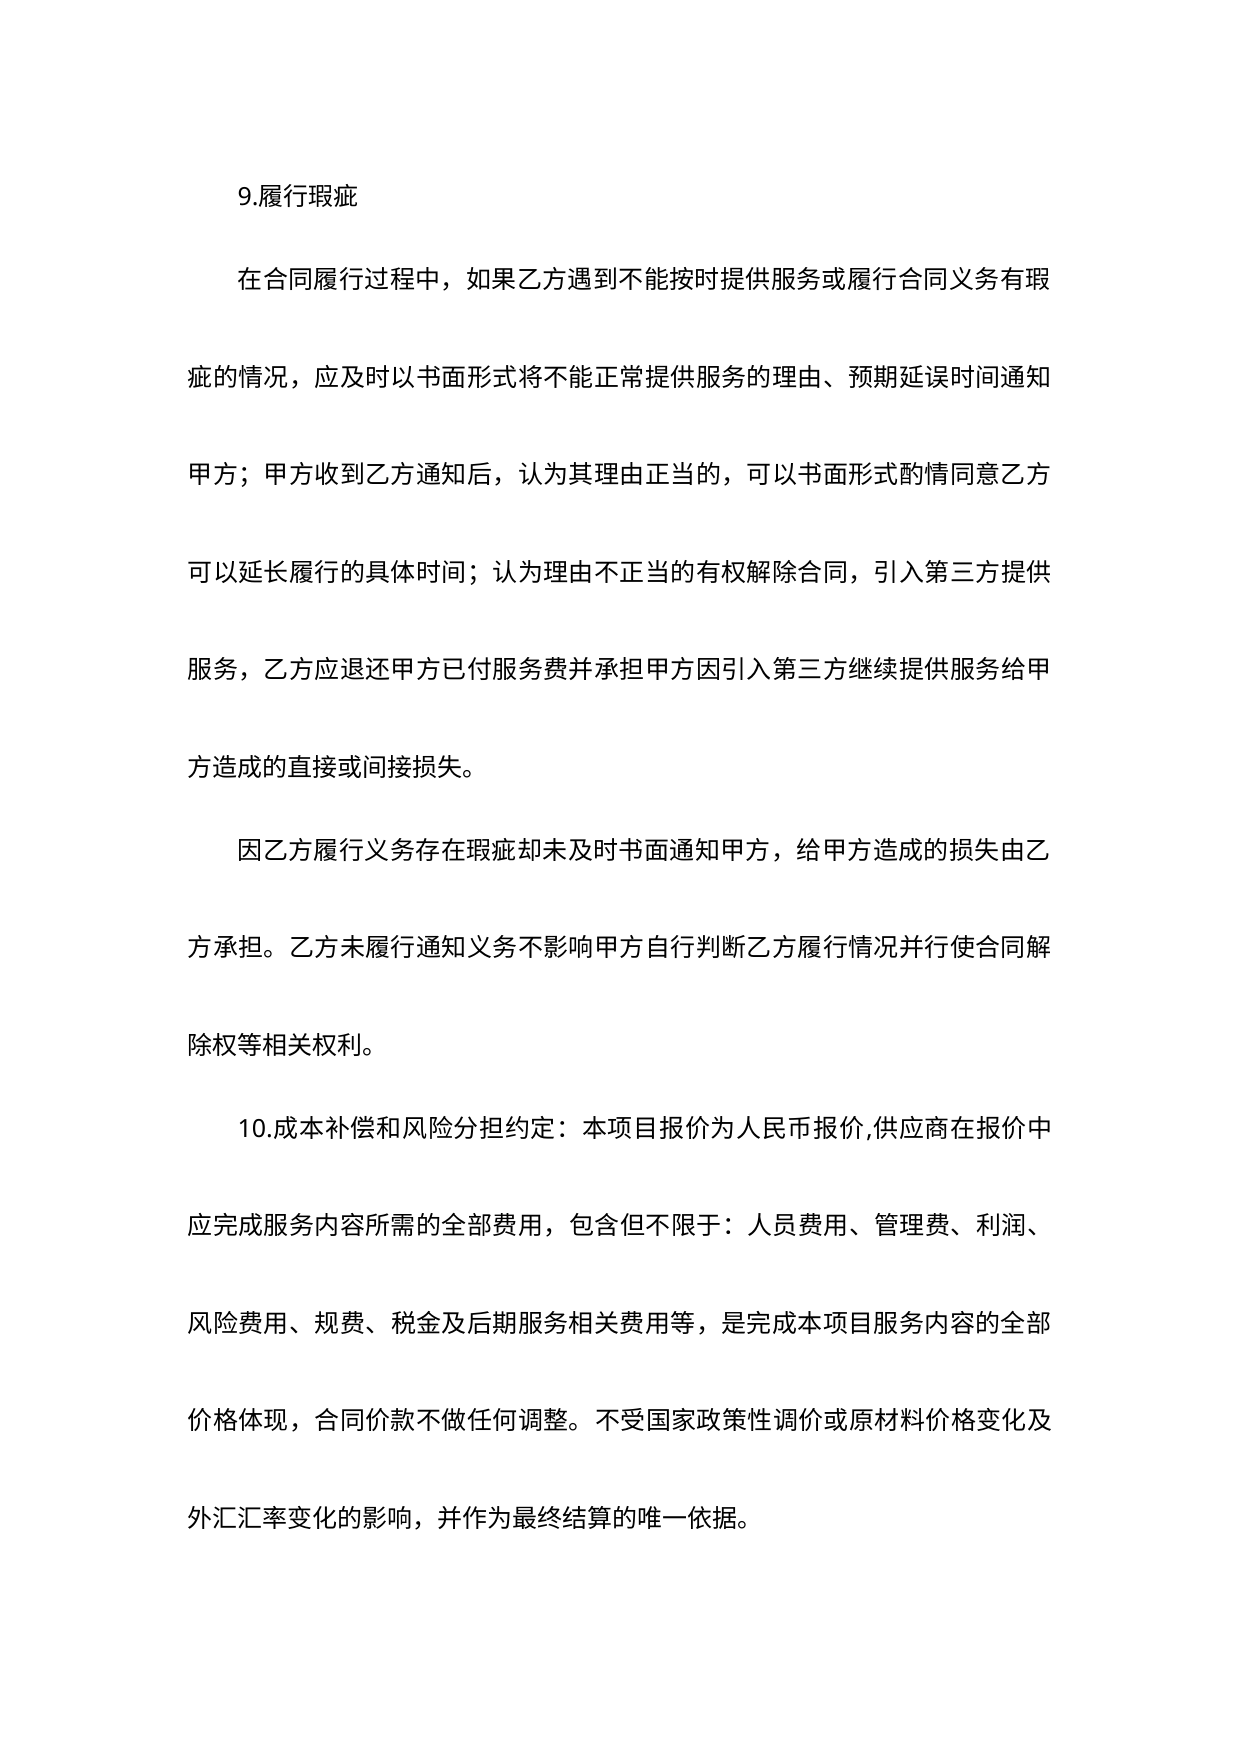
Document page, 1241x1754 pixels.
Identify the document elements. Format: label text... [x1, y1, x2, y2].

text 在合同履行过程中，如果乙方遇到不能按时提供服务或履行合同义务有瑕疵的情况，应及时以书面形式将不能正常提供服务的理由、预期延误时间通知甲方；甲方收到乙方通知后，认为其理由正当的，可以书面形式酌情同意乙方可以延长履行的具体时间；认为理由不正当的有权解除合同，引入第三方提供服务，乙方应退还甲方已付服务费并承担甲方因引入第三方继续提供服务给甲方造成的直接或间接损失。 [187, 245, 1053, 798]
list 10.成本补偿和风险分担约定：本项目报价为人民币报价,供应商在报价中应完成服务内容所需的全部费用，包含但不限于：人员费用、管理费、利润、风险费用、规费、税金及后期服务相关费用等，是完成本项目服务内容的全部价格体现，合同价款不做任何调整。不受国家政策性调价或原材料价格变化及外汇汇率变化的影响，并作为最终结算的唯一依据。 [187, 1094, 1053, 1549]
text 9.履行瑕疵 [187, 162, 1053, 227]
text 因乙方履行义务存在瑕疵却未及时书面通知甲方，给甲方造成的损失由乙方承担。乙方未履行通知义务不影响甲方自行判断乙方履行情况并行使合同解除权等相关权利。 [187, 816, 1053, 1076]
